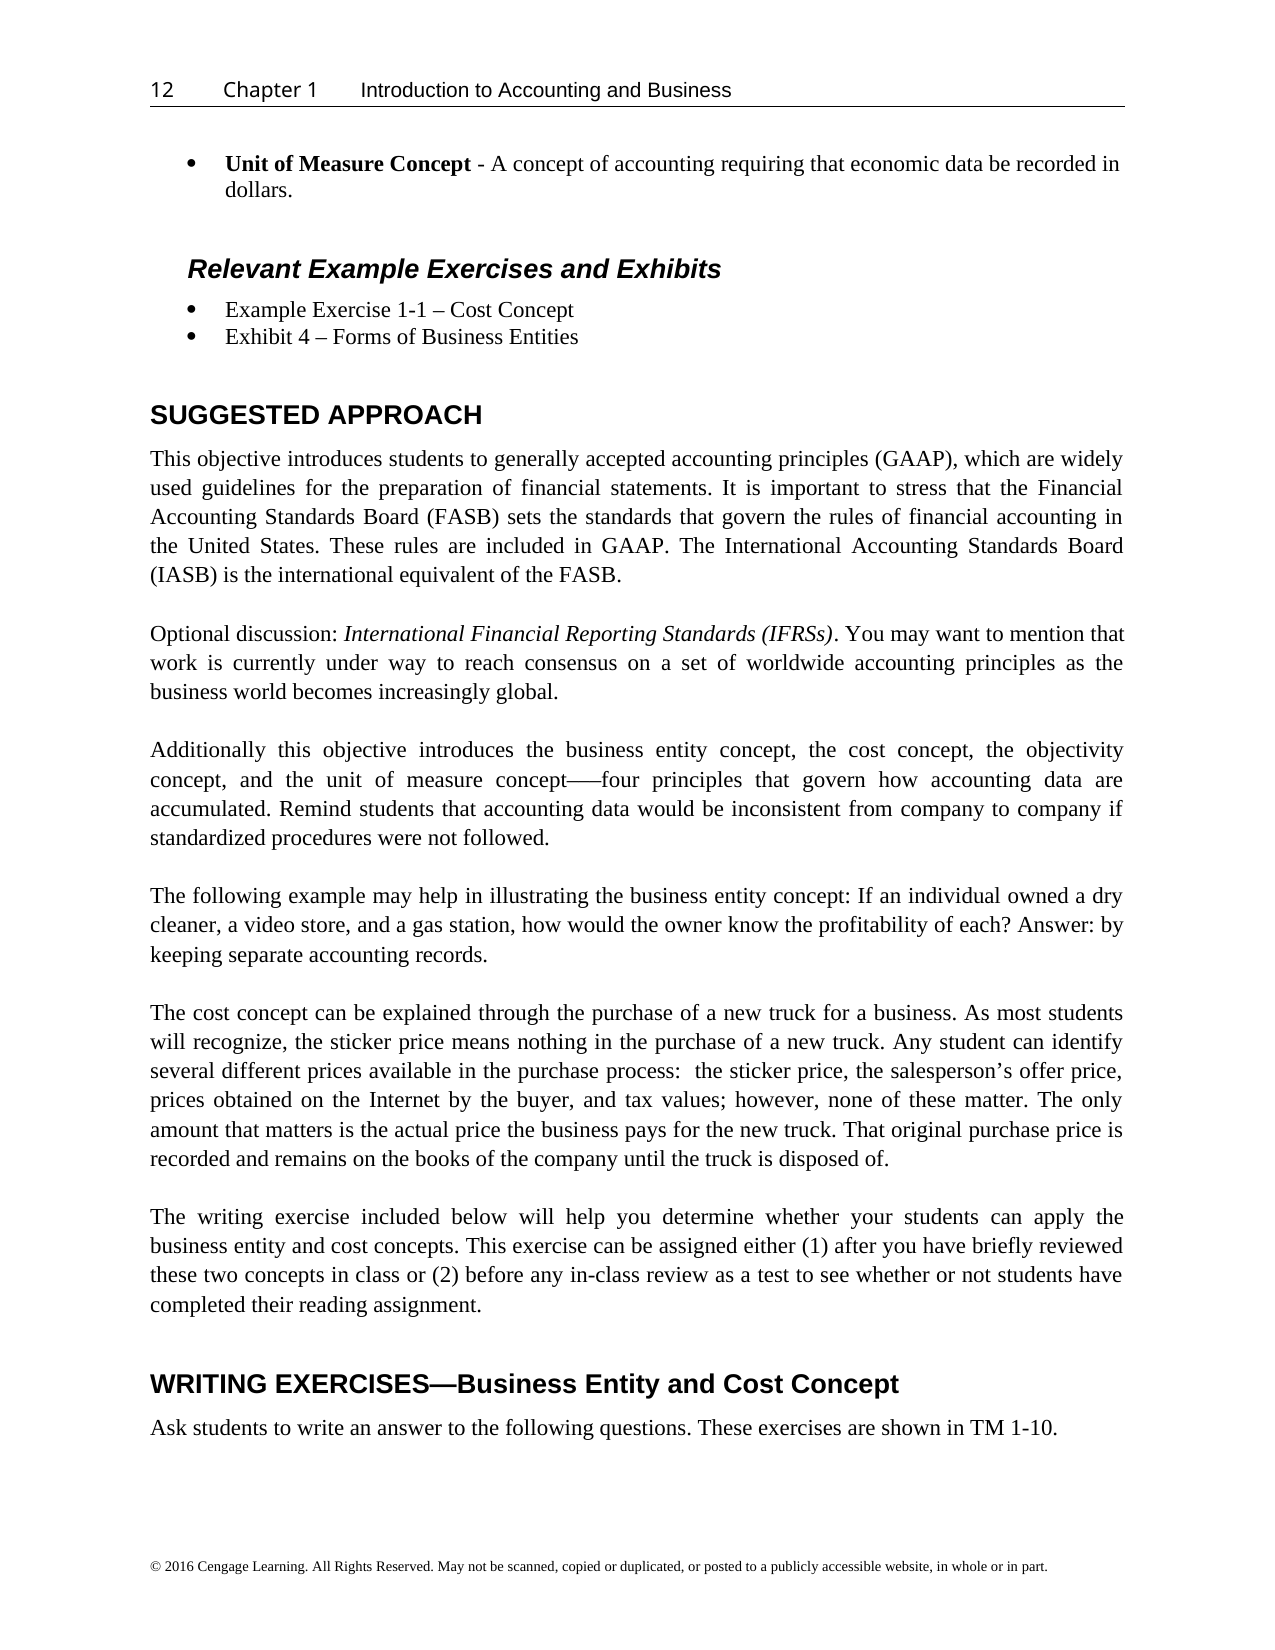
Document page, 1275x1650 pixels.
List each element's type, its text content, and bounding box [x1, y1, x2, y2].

text Additionally this objective introduces the business entity concept, the cost concept, the objectivity concept, and the unit of measure concept–––four principles that govern how accounting data are accumulated. Remind students that accounting data would be inconsistent from company to company if standardized procedures were not followed. [150, 734, 1125, 851]
text Relevant Example Exercises and Exhibits [187, 253, 1125, 284]
text Optional discussion: International Financial Reporting Standards (IFRSs). You may want to mention that work is currently under way to reach consensus on a set of worldwide accounting principles as the business world becomes increasingly global. [150, 618, 1125, 705]
text The following example may help in illustrating the business entity concept: If an individual owned a dry cleaner, a video store, and a gas station, how would the owner know the profitability of each? Answer: by keeping separate accounting records. [150, 880, 1125, 968]
text SUGGESTED APPROACH [150, 399, 1125, 430]
list Example Exercise 1-1 – Cost Concept [187, 296, 1125, 323]
text The cost concept can be explained through the purchase of a new truck for a business. As most students will recognize, the sticker price means nothing in the purchase of a new truck. Any student can identify several different prices available in the purchase process: the sticker price, the salesperson’s offer price, prices obtained on the Internet by the buyer, and tax values; however, none of these matter. The only amount that matters is the actual price the business pays for the new truck. That original purchase price is recorded and remains on the books of the company until the truck is disposed of. [150, 997, 1125, 1172]
list Unit of Measure Concept - A concept of accounting requiring that economic data be recorded in dollars. [187, 150, 1125, 203]
text Ask students to write an answer to the following questions. These exercises are shown in TM 1-10. [150, 1412, 1125, 1441]
list Exhibit 4 – Forms of Business Entities [187, 323, 1125, 349]
text The writing exercise included below will help you determine whether your students can apply the business entity and cost concepts. This exercise can be assigned either (1) after you have briefly reviewed these two concepts in class or (2) before any in-class review as a test to see whether or not students have completed their reading assignment. [150, 1201, 1125, 1318]
text This objective introduces students to generally accepted accounting principles (GAAP), which are widely used guidelines for the preparation of financial statements. It is important to stress that the Financial Accounting Standards Board (FASB) sets the standards that govern the rules of financial accounting in the United States. These rules are included in GAAP. The International Accounting Standards Board (IASB) is the international equivalent of the FASB. [150, 443, 1125, 589]
text WRITING EXERCISES—Business Entity and Cost Concept [150, 1368, 1125, 1399]
